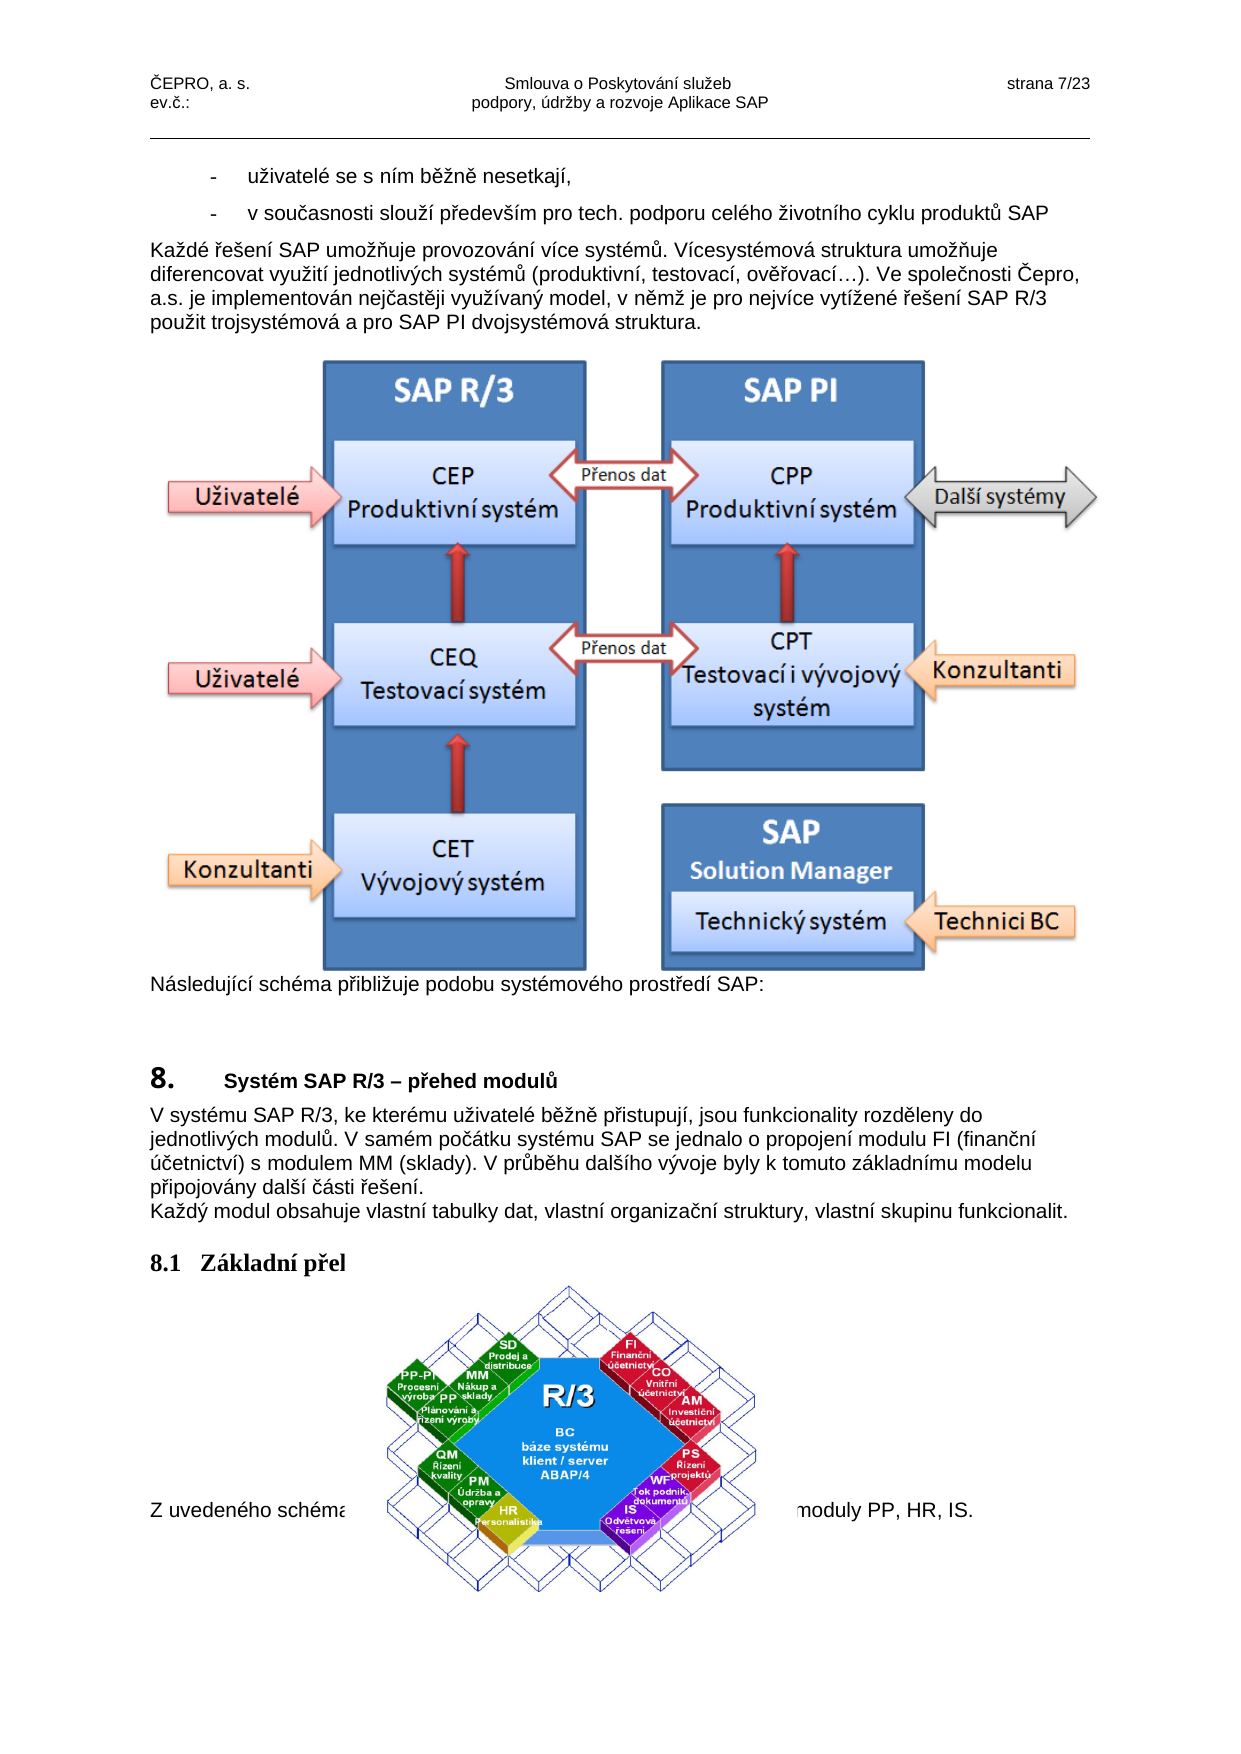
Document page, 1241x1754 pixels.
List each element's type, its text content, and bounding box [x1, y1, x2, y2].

picture [160, 357, 1104, 972]
text Každé řešení SAP umožňuje provozování více systémů. Vícesystémová struktura umožňuje diferencovat využití jednotlivých systémů (produktivní, testovací, ověřovací…). Ve společnosti Čepro, a.s. je implementován nejčastěji využívaný model, v němž je pro nejvíce vytížené řešení SAP R/3 použit trojsystémová a pro SAP PI dvojsystémová struktura. [150, 238, 1090, 334]
subtitle Systém SAP R/3 – přehed modulů [150, 1057, 1090, 1097]
list uživatelé se s ním běžně nesetkají, [210, 163, 1090, 188]
subtitle Základní přehled modulů SAP R/3 [150, 1248, 1090, 1276]
list v současnosti slouží především pro tech. podporu celého životního cyklu produktů SAP [210, 201, 1090, 226]
text Z uvedeného schématu všech modulů nejsou implementovány pouze moduly PP, HR, IS. [798, 1498, 1090, 1522]
text V systému SAP R/3, ke kterému uživatelé běžně přistupují, jsou funkcionality rozděleny do jednotlivých modulů. V samém počátku systému SAP se jednalo o propojení modulu FI (finanční účetnictví) s modulem MM (sklady). V průběhu dalšího vývoje byly k tomuto základnímu modelu připojovány další části řešení. [150, 1103, 1090, 1199]
picture [344, 1251, 798, 1592]
text Každý modul obsahuje vlastní tabulky dat, vlastní organizační struktury, vlastní skupinu funkcionalit. [150, 1199, 1090, 1223]
